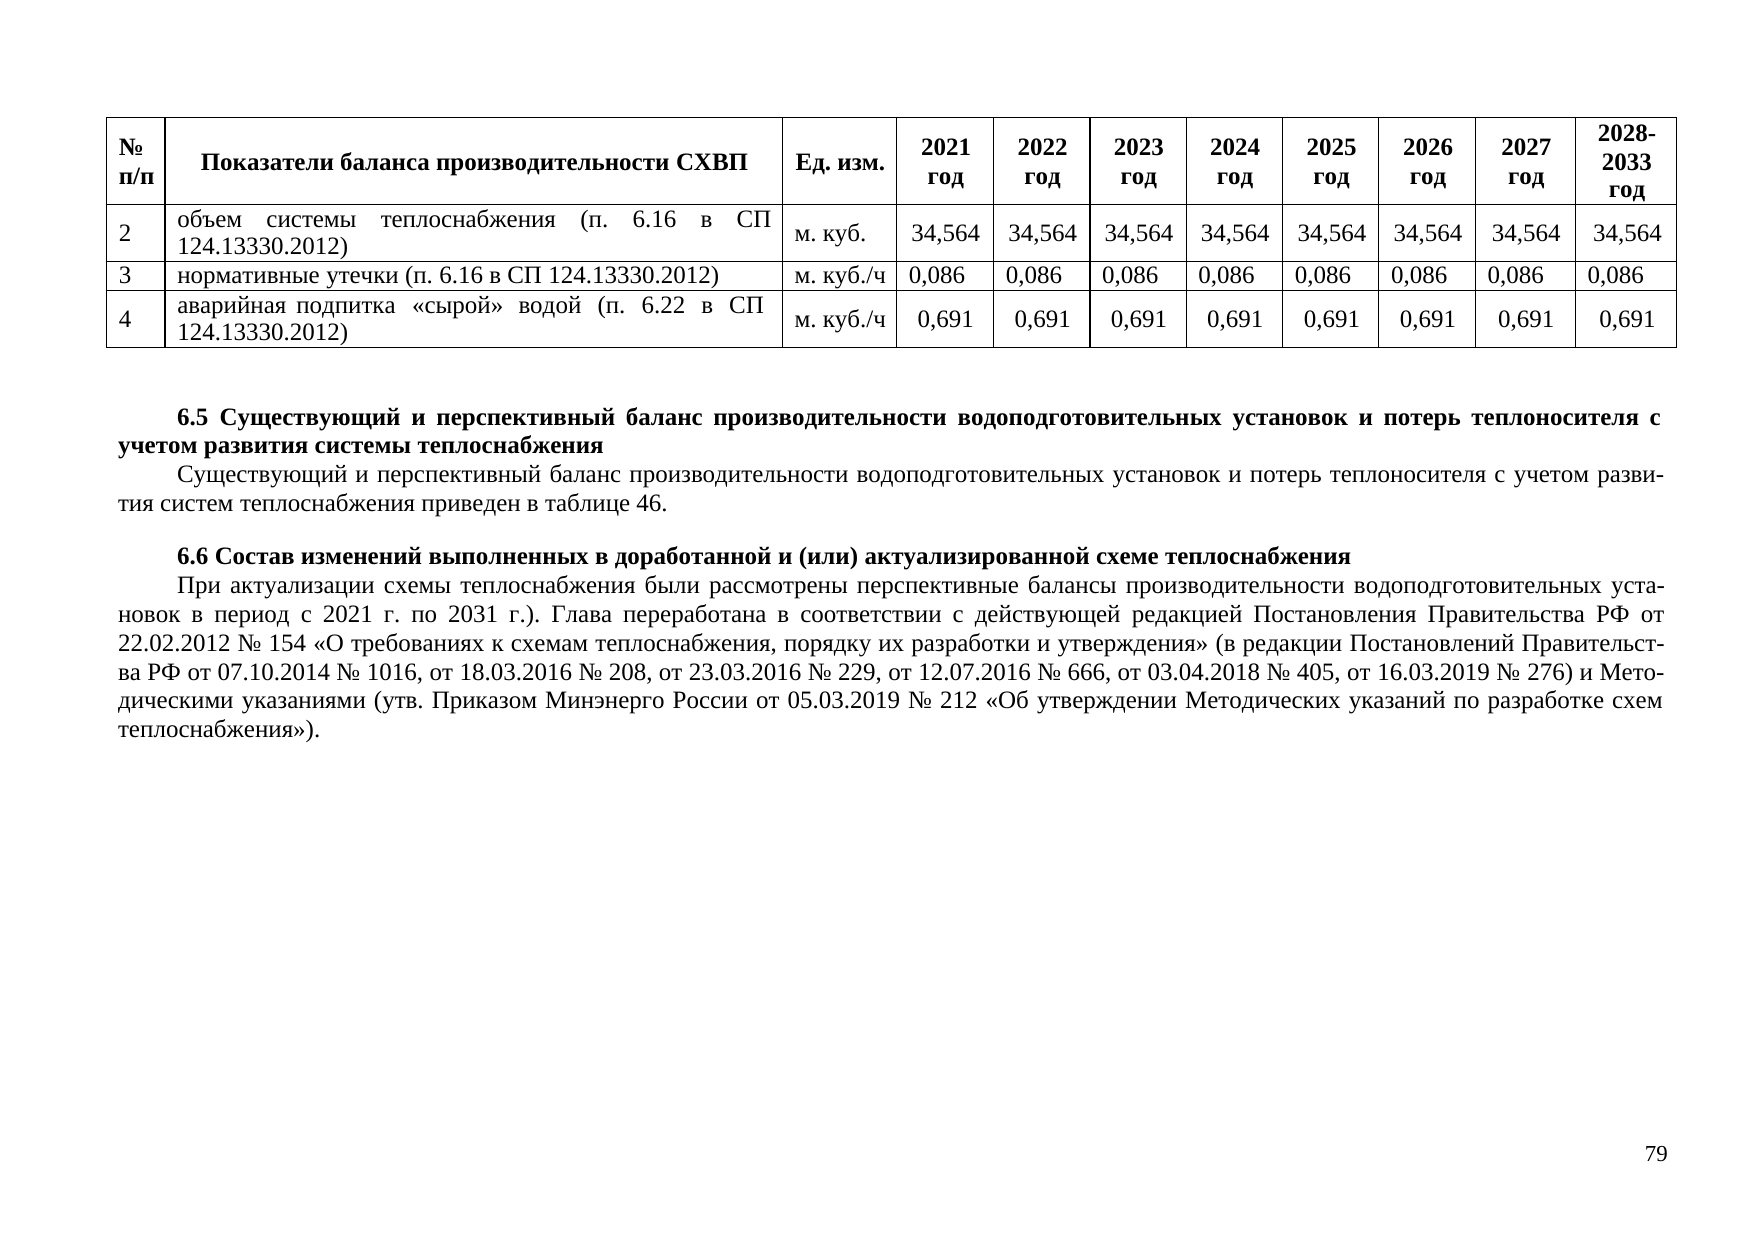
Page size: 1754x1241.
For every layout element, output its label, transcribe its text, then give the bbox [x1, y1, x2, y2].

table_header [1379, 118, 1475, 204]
text Существующий и перспективный баланс производительности водоподготовительных установок и потерь теплоносителя с учетом разви- тия систем теплоснабжения приведен в таблице 46. [118, 459, 1665, 517]
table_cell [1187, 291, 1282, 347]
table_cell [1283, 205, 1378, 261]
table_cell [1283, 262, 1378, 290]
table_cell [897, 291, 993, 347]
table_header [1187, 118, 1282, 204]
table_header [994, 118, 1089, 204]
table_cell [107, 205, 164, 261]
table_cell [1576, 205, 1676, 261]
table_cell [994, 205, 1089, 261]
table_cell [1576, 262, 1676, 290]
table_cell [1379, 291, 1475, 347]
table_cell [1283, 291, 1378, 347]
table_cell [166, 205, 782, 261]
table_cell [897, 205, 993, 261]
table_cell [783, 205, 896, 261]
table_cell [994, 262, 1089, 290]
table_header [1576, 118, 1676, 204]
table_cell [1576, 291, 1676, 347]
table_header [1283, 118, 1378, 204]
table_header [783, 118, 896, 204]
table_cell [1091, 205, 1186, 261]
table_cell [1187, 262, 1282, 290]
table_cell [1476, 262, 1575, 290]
text дическими указаниями (утв. Приказом Минэнерго России от 05.03.2019 № 212 «Об утверждении Методических указаний по разработке схем теплоснабжения»). [118, 686, 1664, 743]
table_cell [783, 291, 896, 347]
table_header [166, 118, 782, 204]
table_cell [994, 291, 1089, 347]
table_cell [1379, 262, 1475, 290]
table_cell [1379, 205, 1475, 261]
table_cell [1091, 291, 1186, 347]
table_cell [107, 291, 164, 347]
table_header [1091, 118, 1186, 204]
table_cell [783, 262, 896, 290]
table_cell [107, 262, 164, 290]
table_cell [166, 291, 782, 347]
subtitle Состав изменений выполненных в доработанной и (или) актуализированной схеме теплоснабжения [177, 542, 1689, 571]
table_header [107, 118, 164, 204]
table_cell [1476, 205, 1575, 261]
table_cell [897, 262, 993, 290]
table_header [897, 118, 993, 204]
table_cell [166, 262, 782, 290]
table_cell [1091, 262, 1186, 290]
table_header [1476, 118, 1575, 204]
subtitle Существующий и перспективный баланс производительности водоподготовительных установок и потерь теплоносителя с учетом развития системы теплоснабжения [118, 402, 1664, 459]
text При актуализации схемы теплоснабжения были рассмотрены перспективные балансы производительности водоподготовительных уста- новок в период с 2021 г. по 2031 г.). Глава переработана в соответствии с действующей редакцией Постановления Правительства РФ от 22.02.2012 № 154 «О требованиях к схемам теплоснабжения, порядку их разработки и утверждения» (в редакции Постановлений Правительст- ва РФ от 07.10.2014 № 1016, от 18.03.2016 № 208, от 23.03.2016 № 229, от 12.07.2016 № 666, от 03.04.2018 № 405, от 16.03.2019 № 276) и Мето- [118, 571, 1666, 686]
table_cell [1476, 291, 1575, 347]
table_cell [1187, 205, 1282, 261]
